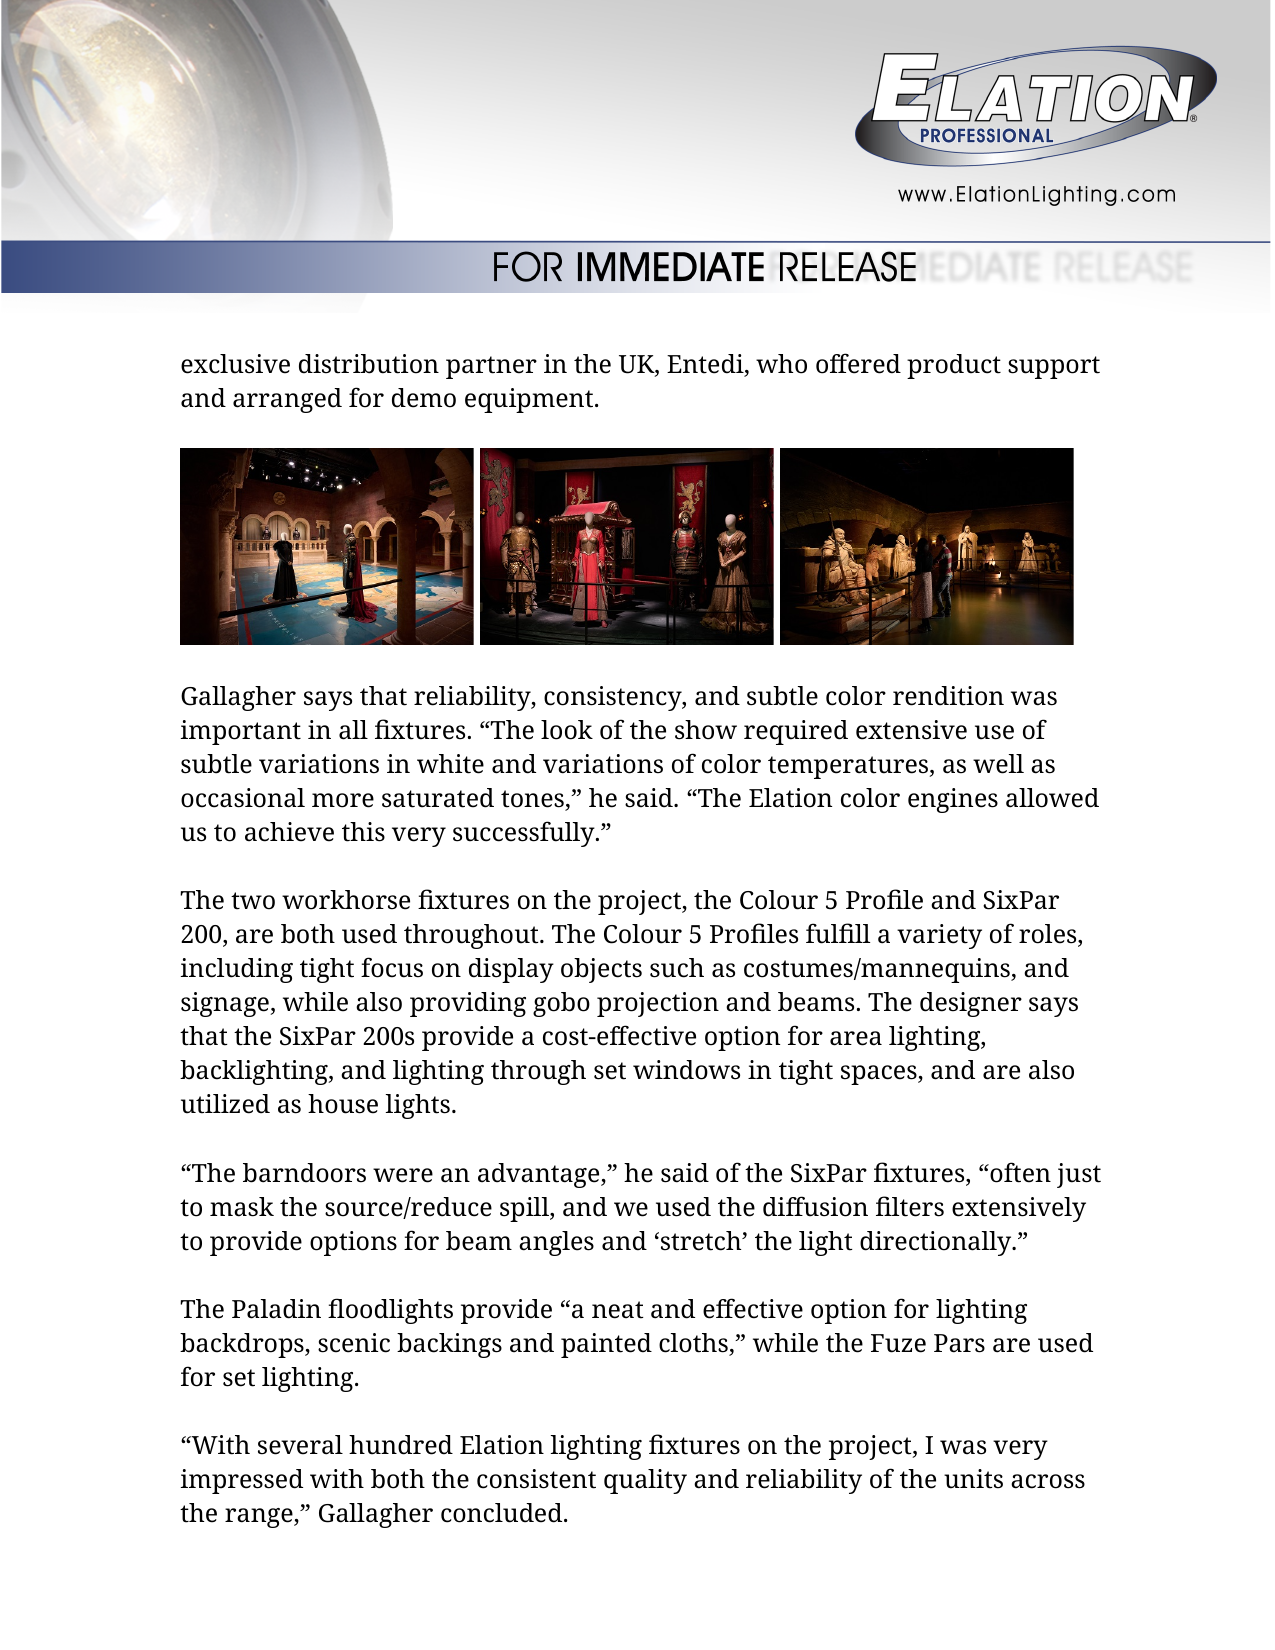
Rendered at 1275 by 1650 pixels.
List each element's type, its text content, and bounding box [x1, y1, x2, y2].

text Gallagher says that reliability, consistency, and subtle color rendition was important in all fixtures. “The look of the show required extensive use of subtle variations in white and variations of color temperatures, as well as occasional more saturated tones,” he said. “The Elation color engines allowed us to achieve this very successfully.” [180, 678, 1109, 849]
picture [0, 0, 1271, 312]
picture [780, 448, 1074, 645]
text “The barndoors were an advantage,” he said of the SixPar fixtures, “often just to mask the source/reduce spill, and we used the diffusion filters extensively to provide options for beam angles and ‘stretch’ the light directionally.” [180, 1155, 1109, 1257]
text “With several hundred Elation lighting fixtures on the project, I was very impressed with both the consistent quality and reliability of the units across the range,” Gallagher concluded. [180, 1428, 1109, 1530]
text The Paladin floodlights provide “a neat and effective option for lighting backdrops, scenic backings and painted cloths,” while the Fuze Pars are used for set lighting. [180, 1291, 1109, 1394]
picture [480, 448, 774, 645]
picture [180, 448, 474, 645]
text The two workhorse fixtures on the project, the Colour 5 Profile and SixPar 200, are both used throughout. The Colour 5 Profiles fulfill a variety of roles, including tight focus on display objects such as costumes/mannequins, and signage, while also providing gobo projection and beams. The designer says that the SixPar 200s provide a cost-effective option for area lighting, backlighting, and lighting through set windows in tight spaces, and are also utilized as house lights. [180, 883, 1109, 1121]
